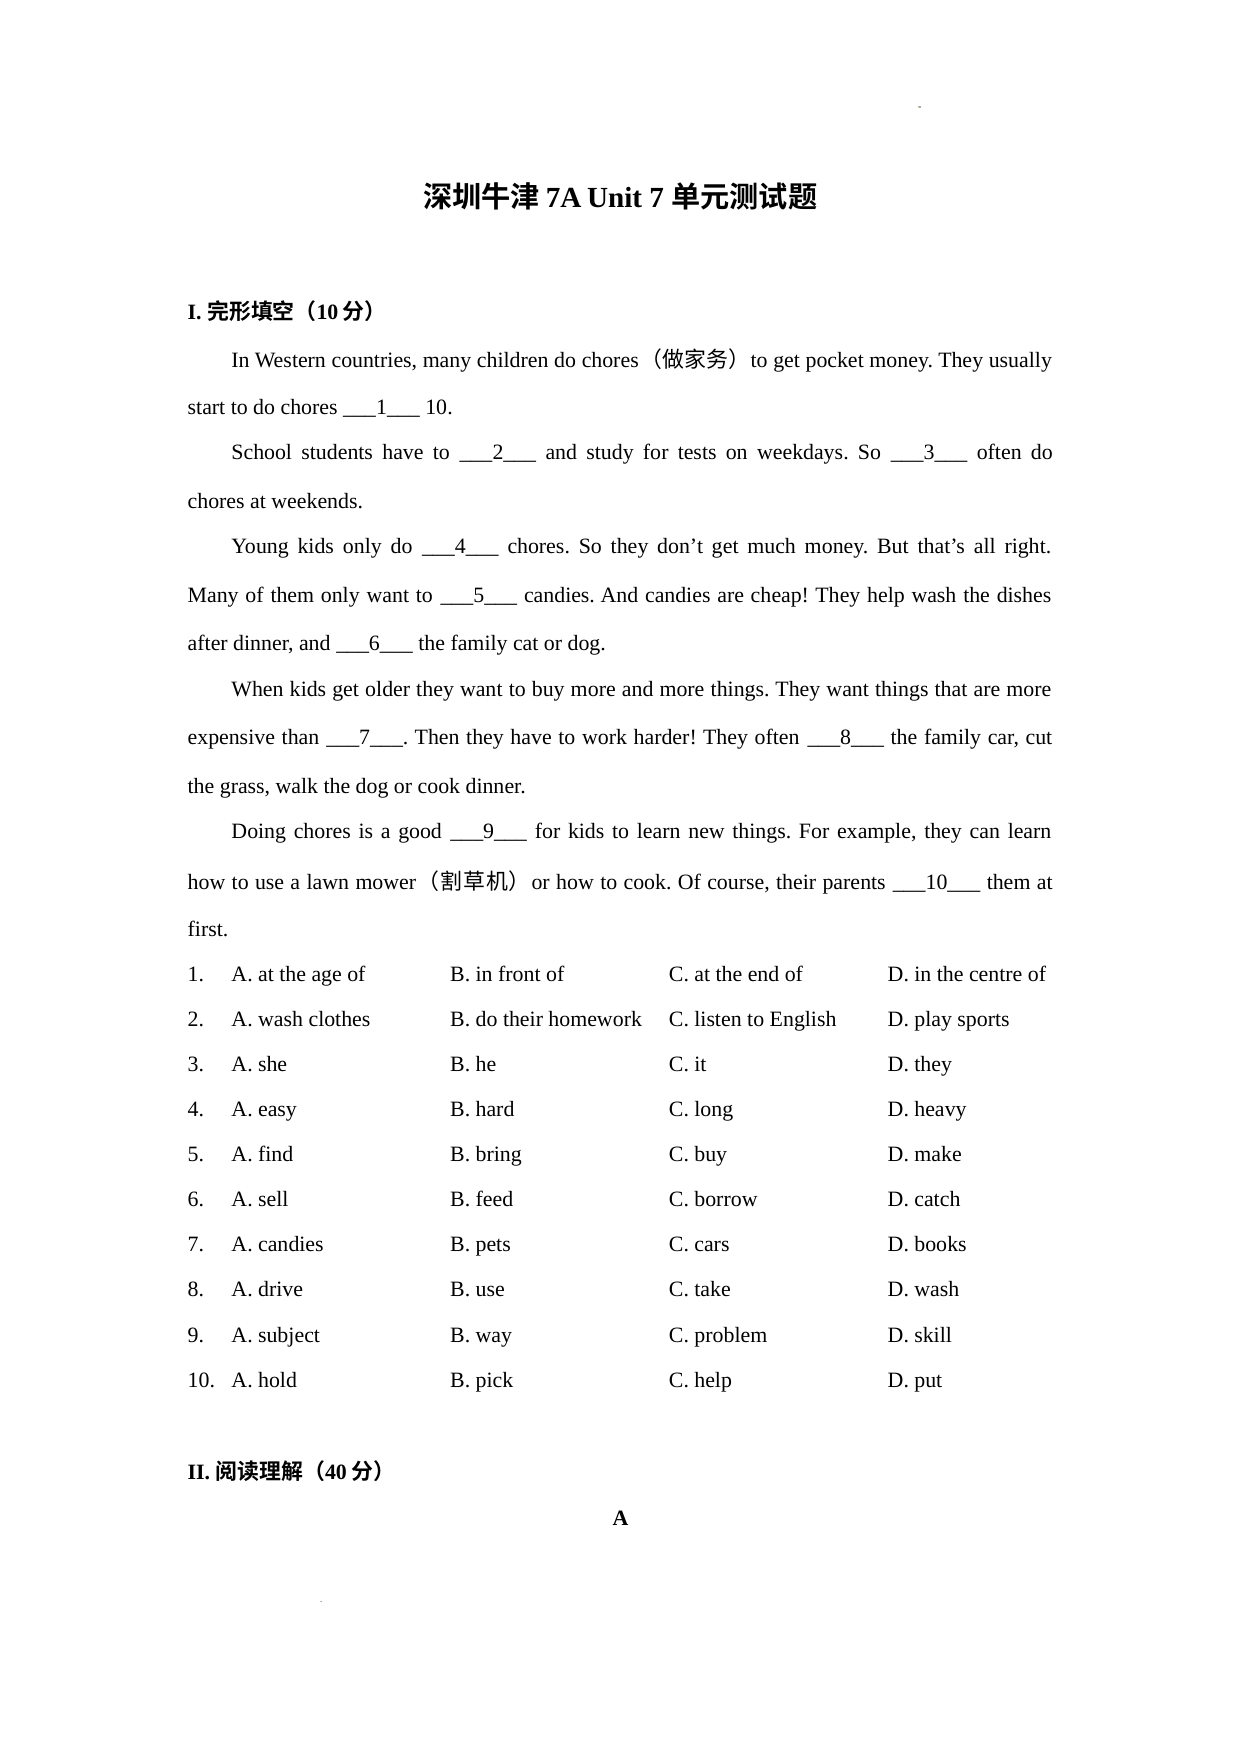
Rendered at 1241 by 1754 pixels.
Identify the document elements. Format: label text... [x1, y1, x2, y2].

text 1. A. at the age of B. in front of C. at the end of D. in the centre of [187, 957, 1053, 989]
text 9. A. subject B. way C. problem D. skill [187, 1318, 1053, 1350]
text II. 阅读理解（40分） [187, 1453, 1053, 1486]
text Young kids only do ___4___ chores. So they don’t get much money. But that’s all right. Many of them only want to ___5___ candies. And candies are cheap! They help wash the dishes after dinner, and ___6___ the family cat or dog. [187, 529, 1053, 659]
text In Western countries, many children do chores（做家务）to get pocket money. They usually start to do chores ___1___ 10. [187, 342, 1053, 423]
text 深圳牛津7A Unit 7 单元测试题 [187, 162, 1053, 227]
text I. 完形填空（10分） [187, 293, 1053, 326]
text 3. A. she B. he C. it D. they [187, 1047, 1053, 1080]
text 7. A. candies B. pets C. cars D. books [187, 1228, 1053, 1260]
text 8. A. drive B. use C. take D. wash [187, 1273, 1053, 1305]
text 10. A. hold B. pick C. help D. put [187, 1363, 1053, 1396]
text School students have to ___2___ and study for tests on weekdays. So ___3___ often do chores at weekends. [187, 435, 1053, 517]
text When kids get older they want to buy more and more things. They want things that are more expensive than ___7___. Then they have to work harder! They often ___8___ the family car, cut the grass, walk the dog or cook dinner. [187, 672, 1053, 802]
text 4. A. easy B. hard C. long D. heavy [187, 1092, 1053, 1125]
text Doing chores is a good ___9___ for kids to learn new things. For example, they can learn how to use a lawn mower（割草机）or how to cook. Of course, their parents ___10___ them at first. [187, 814, 1053, 944]
text 2. A. wash clothes B. do their homework C. listen to English D. play sports [187, 1002, 1053, 1035]
text A [187, 1502, 1053, 1534]
text 6. A. sell B. feed C. borrow D. catch [187, 1183, 1053, 1215]
text 5. A. find B. bring C. buy D. make [187, 1137, 1053, 1170]
